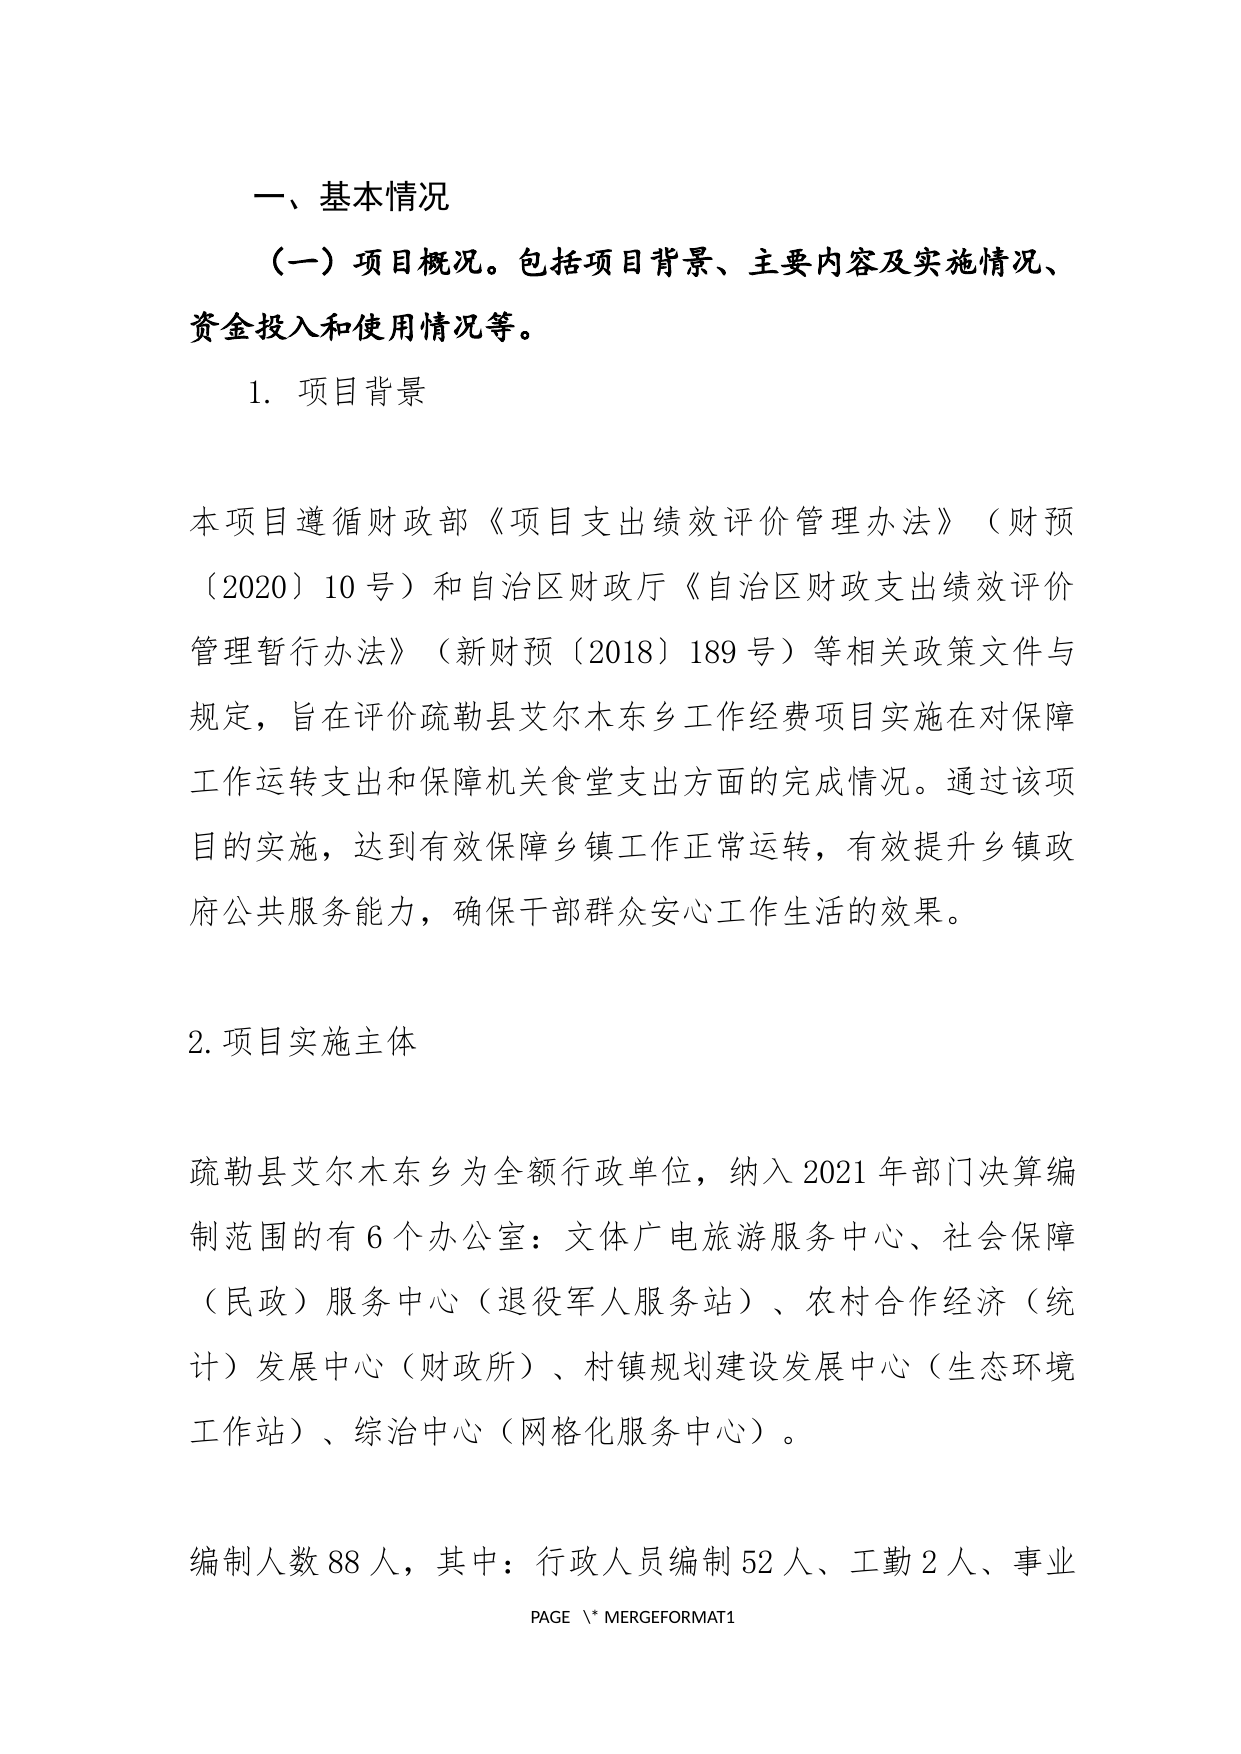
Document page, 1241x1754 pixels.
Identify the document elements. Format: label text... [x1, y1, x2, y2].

text 一、基本情况 [187, 162, 1078, 227]
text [187, 357, 1078, 1592]
text （一）项目概况。包括项目背景、主要内容及实施情况、资金投入和使用情况等。 [187, 227, 1078, 357]
